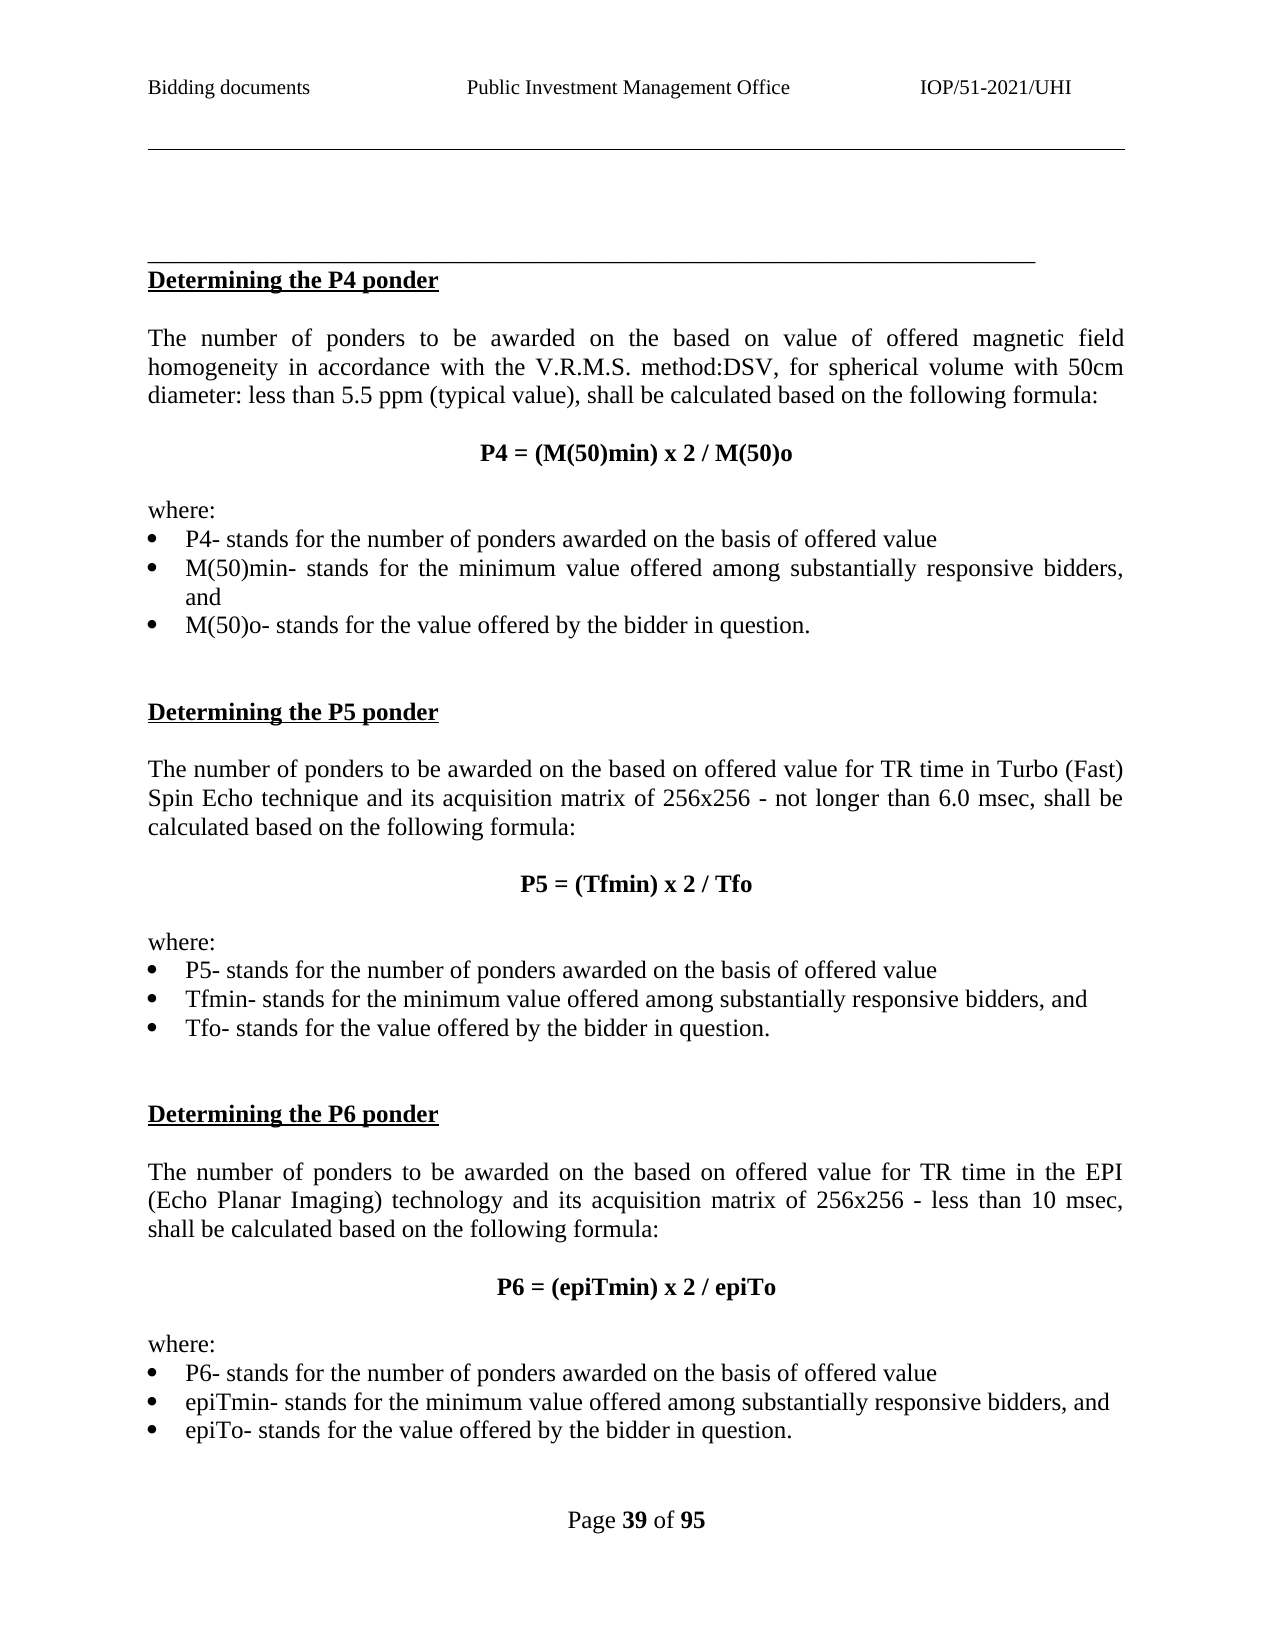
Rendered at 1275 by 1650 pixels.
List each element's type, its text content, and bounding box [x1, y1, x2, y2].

text where: [148, 495, 1125, 524]
text Determining the P5 ponder [148, 697, 1125, 725]
text P4 = (M(50)min) x 2 / M(50)o [148, 438, 1125, 467]
list Tfmin- stands for the minimum value offered among substantially responsive bidders, and [148, 984, 1125, 1013]
list epiTo- stands for the value offered by the bidder in question. [148, 1415, 1125, 1444]
text where: [148, 927, 1125, 955]
text where: [148, 1329, 1125, 1358]
list M(50)o- stands for the value offered by the bidder in question. [148, 610, 1125, 639]
list M(50)min- stands for the minimum value offered among substantially responsive bidders, and [148, 553, 1125, 610]
text Determining the P4 ponder [148, 265, 1125, 294]
text The number of ponders to be awarded on the based on value of offered magnetic field homogeneity in accordance with the V.R.M.S. method:DSV, for spherical volume with 50cm diameter: less than 5.5 ppm (typical value), shall be calculated based on the following formula: [148, 323, 1125, 409]
list P5- stands for the number of ponders awarded on the basis of offered value [148, 955, 1125, 984]
text _______________________________________________________________________ [148, 237, 1125, 265]
text Determining the P6 ponder [148, 1099, 1125, 1128]
text P6 = (epiTmin) x 2 / epiTo [148, 1272, 1125, 1300]
text The number of ponders to be awarded on the based on offered value for TR time in Turbo (Fast) Spin Echo technique and its acquisition matrix of 256x256 - not longer than 6.0 msec, shall be calculated based on the following formula: [148, 754, 1125, 840]
list P4- stands for the number of ponders awarded on the basis of offered value [148, 524, 1125, 553]
list P6- stands for the number of ponders awarded on the basis of offered value [148, 1358, 1125, 1387]
text P5 = (Tfmin) x 2 / Tfo [148, 869, 1125, 898]
text The number of ponders to be awarded on the based on offered value for TR time in the EPI (Echo Planar Imaging) technology and its acquisition matrix of 256x256 - less than 10 msec, shall be calculated based on the following formula: [148, 1157, 1125, 1243]
list epiTmin- stands for the minimum value offered among substantially responsive bidders, and [148, 1387, 1125, 1415]
list Tfo- stands for the value offered by the bidder in question. [148, 1013, 1125, 1042]
